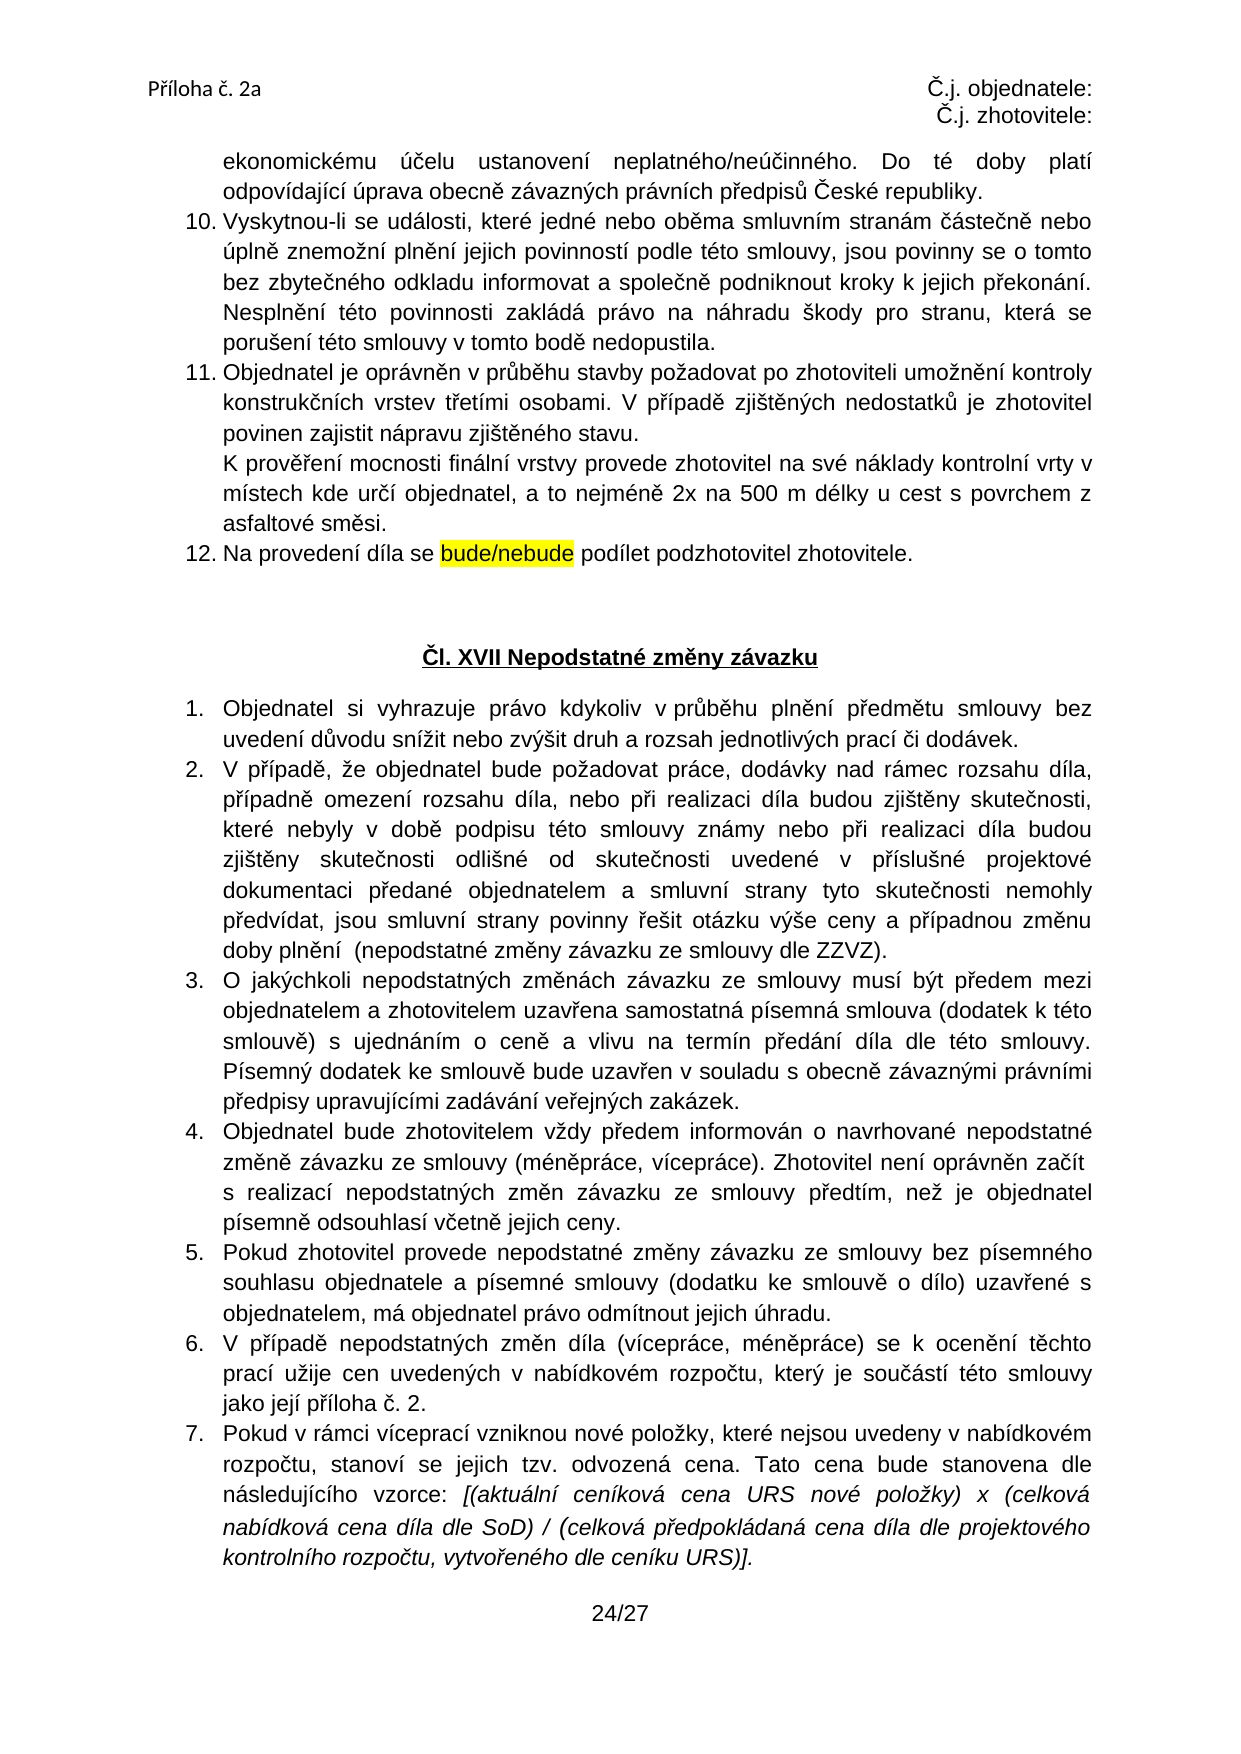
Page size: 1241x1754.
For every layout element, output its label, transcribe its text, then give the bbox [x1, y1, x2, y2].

list O jakýchkoli nepodstatných změnách závazku ze smlouvy musí být předem mezi objednatelem a zhotovitelem uzavřena samostatná písemná smlouva (dodatek k této smlouvě) s ujednáním o ceně a vlivu na termín předání díla dle této smlouvy. Písemný dodatek ke smlouvě bude uzavřen v souladu s obecně závaznými právními předpisy upravujícími zadávání veřejných zakázek. [185, 967, 1093, 1114]
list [185, 148, 1093, 204]
list V případě nepodstatných změn díla (vícepráce, méněpráce) se k ocenění těchto prací užije cen uvedených v nabídkovém rozpočtu, který je součástí této smlouvy jako její příloha č. 2. [185, 1330, 1093, 1417]
list K prověření mocnosti finální vrstvy provede zhotovitel na své náklady kontrolní vrty v místech kde určí objednatel, a to nejméně 2x na 500 m délky u cest s povrchem z asfaltové směsi. [223, 450, 1093, 536]
list Na provedení díla se bude/nebude podílet podzhotovitel zhotovitele. [574, 540, 1093, 567]
list Objednatel bude zhotovitelem vždy předem informován o navrhované nepodstatné změně závazku ze smlouvy (méněpráce, vícepráce). Zhotovitel není oprávněn začít s realizací nepodstatných změn závazku ze smlouvy předtím, než je objednatel písemně odsouhlasí včetně jejich ceny. [185, 1118, 1093, 1235]
list V případě, že objednatel bude požadovat práce, dodávky nad rámec rozsahu díla, případně omezení rozsahu díla, nebo při realizaci díla budou zjištěny skutečnosti, které nebyly v době podpisu této smlouvy známy nebo při realizaci díla budou zjištěny skutečnosti odlišné od skutečnosti uvedené v příslušné projektové dokumentaci předané objednatelem a smluvní strany tyto skutečnosti nemohly předvídat, jsou smluvní strany povinny řešit otázku výše ceny a případnou změnu doby plnění (nepodstatné změny závazku ze smlouvy dle ZZVZ). [185, 756, 1093, 963]
list Pokud v rámci víceprací vzniknou nové položky, které nejsou uvedeny v nabídkovém rozpočtu, stanoví se jejich tzv. odvozená cena. Tato cena bude stanovena dle následujícího vzorce: [(aktuální ceníková cena URS nové položky) x (celková nabídková cena díla dle SoD) / (celková předpokládaná cena díla dle projektového kontrolního rozpočtu, vytvořeného dle ceníku URS)]. [185, 1420, 1093, 1570]
text Čl. XVII Nepodstatné změny závazku [148, 644, 1093, 671]
list Objednatel si vyhrazuje právo kdykoliv v průběhu plnění předmětu smlouvy bez uvedení důvodu snížit nebo zvýšit druh a rozsah jednotlivých prací či dodávek. [185, 695, 1093, 752]
list Objednatel je oprávněn v průběhu stavby požadovat po zhotoviteli umožnění kontroly konstrukčních vrstev třetími osobami. V případě zjištěných nedostatků je zhotovitel povinen zajistit nápravu zjištěného stavu. [185, 359, 1093, 446]
list Na provedení díla se bude/nebude podílet podzhotovitel zhotovitele. [185, 540, 440, 567]
list Pokud zhotovitel provede nepodstatné změny závazku ze smlouvy bez písemného souhlasu objednatele a písemné smlouvy (dodatku ke smlouvě o dílo) uzavřené s objednatelem, má objednatel právo odmítnout jejich úhradu. [185, 1239, 1093, 1326]
list Vyskytnou-li se události, které jedné nebo oběma smluvním stranám částečně nebo úplně znemožní plnění jejich povinností podle této smlouvy, jsou povinny se o tomto bez zbytečného odkladu informovat a společně podniknout kroky k jejich překonání. Nesplnění této povinnosti zakládá právo na náhradu škody pro stranu, která se porušení této smlouvy v tomto bodě nedopustila. [185, 208, 1093, 355]
